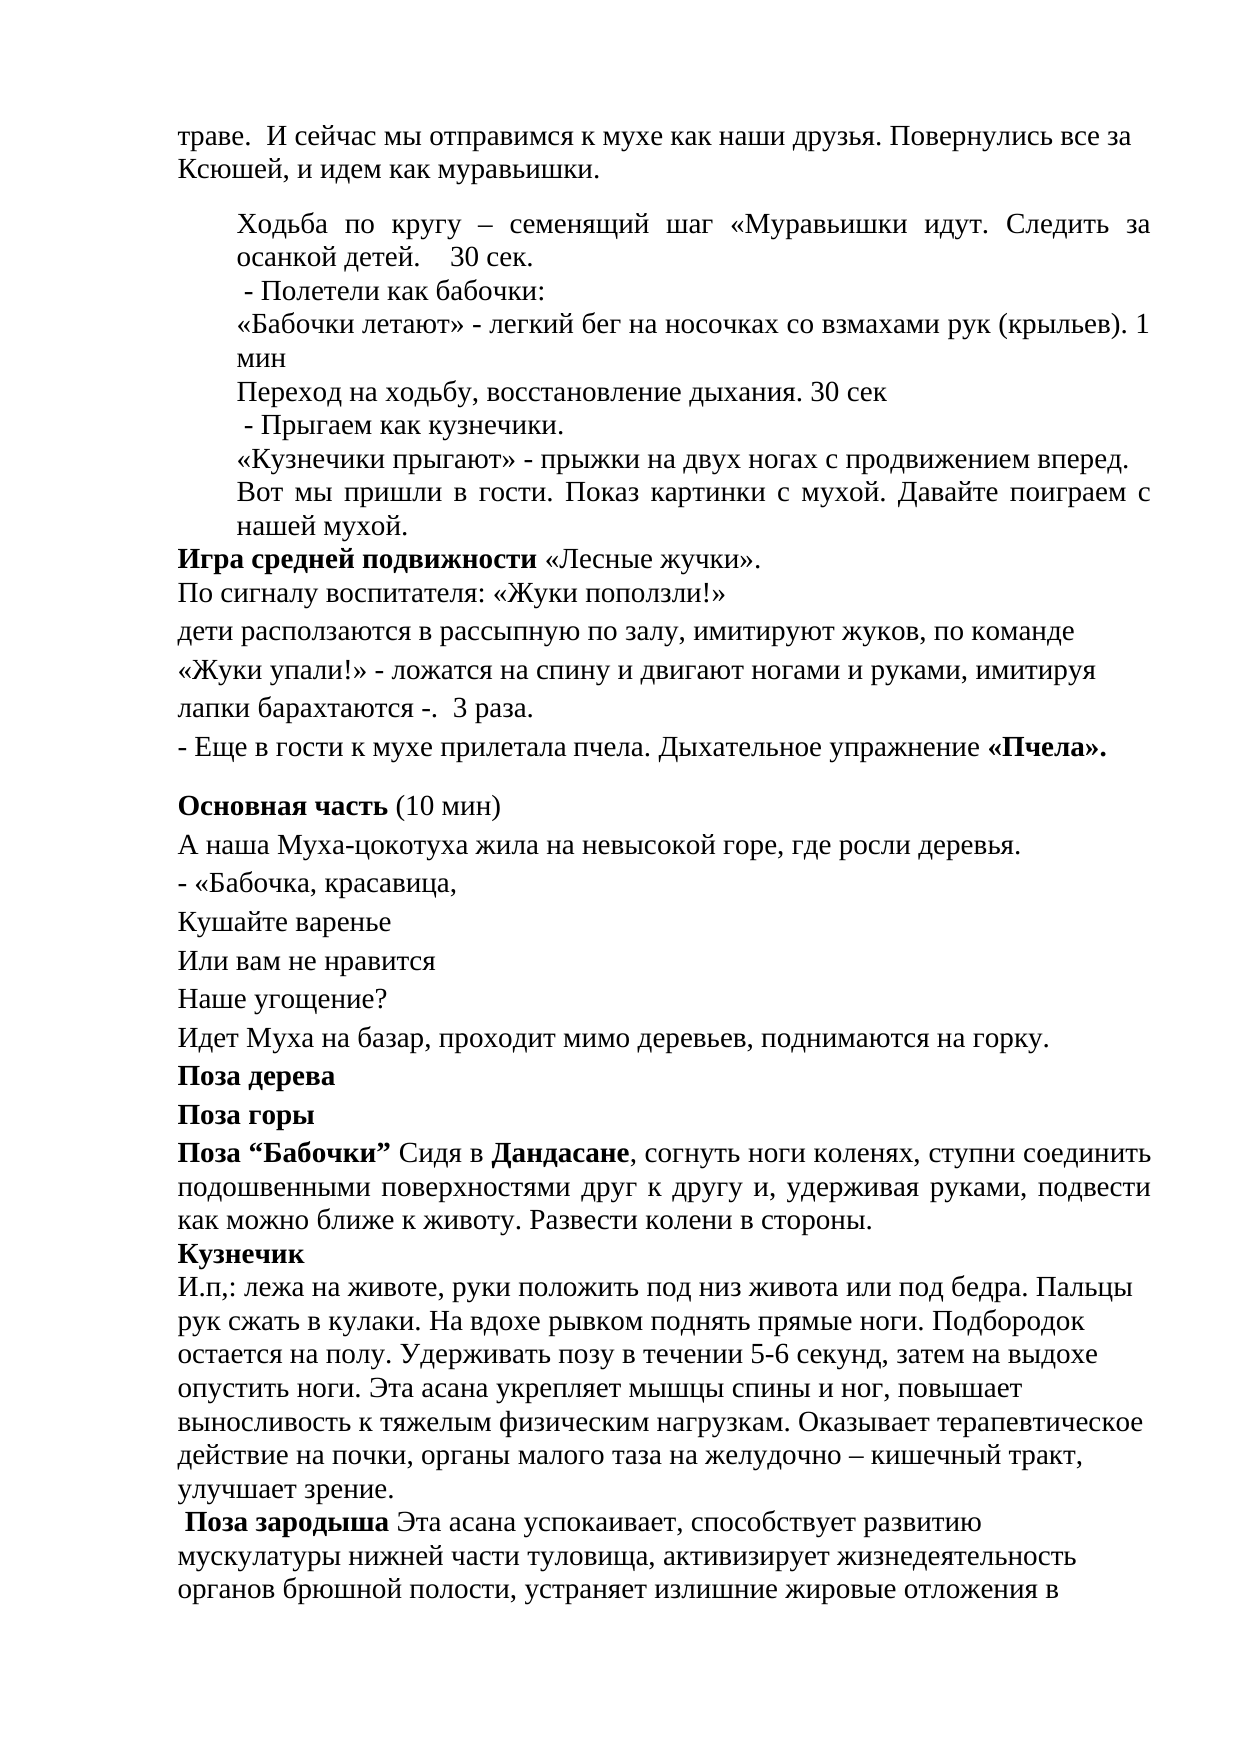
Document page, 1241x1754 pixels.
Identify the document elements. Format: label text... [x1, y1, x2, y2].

text дети расползаются в рассыпную по залу, имитируют жуков, по команде «Жуки упали!» - ложатся на спину и двигают ногами и руками, имитируя лапки барахтаются -. 3 раза. [177, 613, 1152, 724]
text Основная часть (10 мин) [177, 788, 1152, 822]
text Наше угощение? [177, 981, 1152, 1015]
text Ходьба по кругу – семенящий шаг «Муравьишки идут. Следить за осанкой детей. 30 сек. [236, 206, 1152, 273]
text Поза горы [177, 1097, 1152, 1130]
text Или вам не нравится [177, 943, 1152, 976]
text Кушайте варенье [177, 904, 1152, 938]
text - Еще в гости к мухе прилетала пчела. Дыхательное упражнение «Пчела». [177, 729, 1152, 763]
text Идет Муха на базар, проходит мимо деревьев, поднимаются на горку. [177, 1020, 1152, 1053]
text Вот мы пришли в гости. Показ картинки с мухой. Давайте поиграем с нашей мухой. [236, 474, 1152, 541]
text Переход на ходьбу, восстановление дыхания. 30 сек [236, 374, 1152, 407]
text Игра средней подвижности «Лесные жучки». [177, 541, 1152, 575]
text Поза “Бабочки” Сидя в Дандасане, согнуть ноги коленях, ступни соединить подошвенными поверхностями друг к другу и, удерживая руками, подвести как можно ближе к животу. Развести колени в стороны. [177, 1135, 1152, 1236]
text По сигналу воспитателя: «Жуки поползли!» [177, 575, 1152, 608]
text Кузнечик [177, 1236, 1152, 1269]
text А наша Муха-цокотуха жила на невысокой горе, где росли деревья. [177, 827, 1152, 861]
text И.п,: лежа на животе, руки положить под низ живота или под бедра. Пальцы рук сжать в кулаки. На вдохе рывком поднять прямые ноги. Подбородок остается на полу. Удерживать позу в течении 5-6 секунд, затем на выдохе опустить ноги. Эта асана укрепляет мышцы спины и ног, повышает выносливость к тяжелым физическим нагрузкам. Оказывает терапевтическое действие на почки, органы малого таза на желудочно – кишечный тракт, улучшает зрение. [177, 1269, 1152, 1504]
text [177, 1504, 1152, 1605]
text - Полетели как бабочки: [236, 273, 1152, 307]
text - «Бабочка, красавица, [177, 866, 1152, 899]
text «Кузнечики прыгают» - прыжки на двух ногах с продвижением вперед. [236, 441, 1152, 474]
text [177, 118, 1152, 185]
text Поза дерева [177, 1058, 1152, 1092]
text «Бабочки летают» - легкий бег на носочках со взмахами рук (крыльев). 1 мин [236, 307, 1152, 374]
text - Прыгаем как кузнечики. [236, 407, 1152, 441]
